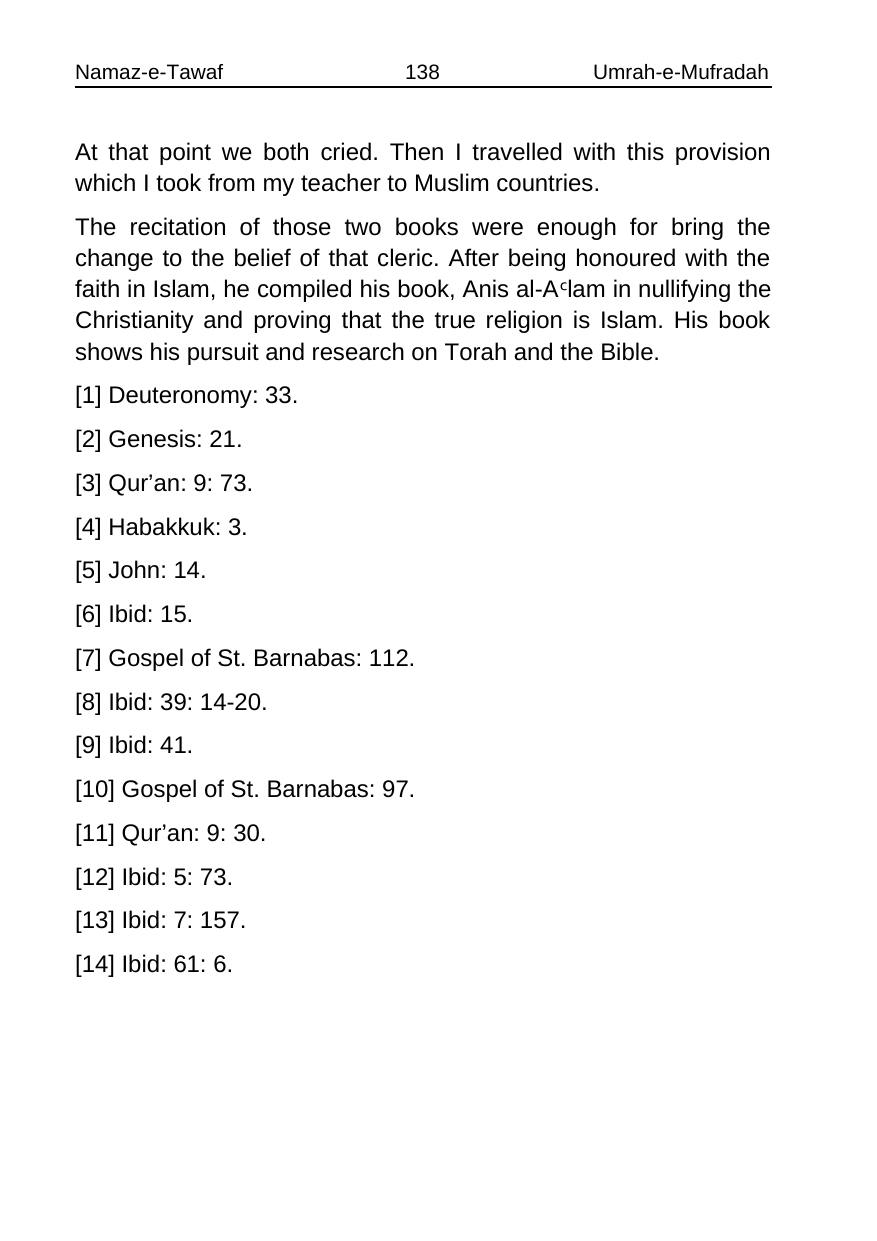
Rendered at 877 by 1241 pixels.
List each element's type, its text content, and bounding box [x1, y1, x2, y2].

text [2] Genesis: 21. [75, 422, 772, 454]
text [14] Ibid: 61: 6. [75, 947, 772, 979]
text [4] Habakkuk: 3. [75, 510, 772, 541]
text [1] Deuteronomy: 33. [75, 379, 772, 410]
text [5] John: 14. [75, 554, 772, 585]
text [3] Qur’an: 9: 73. [75, 466, 772, 497]
text [9] Ibid: 41. [75, 729, 772, 760]
text [12] Ibid: 5: 73. [75, 860, 772, 891]
text [7] Gospel of St. Barnabas: 112. [75, 641, 772, 672]
text [8] Ibid: 39: 14-20. [75, 685, 772, 716]
text At that point we both cried. Then I travelled with this provision which I took from my teacher to Muslim countries. [75, 135, 772, 197]
text [13] Ibid: 7: 157. [75, 904, 772, 935]
text [6] Ibid: 15. [75, 597, 772, 629]
text [11] Qur’an: 9: 30. [75, 816, 772, 847]
text [10] Gospel of St. Barnabas: 97. [75, 772, 772, 804]
text The recitation of those two books were enough for bring the change to the belief of that cleric. After being honoured with the faith in Islam, he compiled his book, Anis al-Aᶜlam in nullifying the Christianity and proving that the true religion is Islam. His book shows his pursuit and research on Torah and the Bible. [75, 210, 772, 366]
